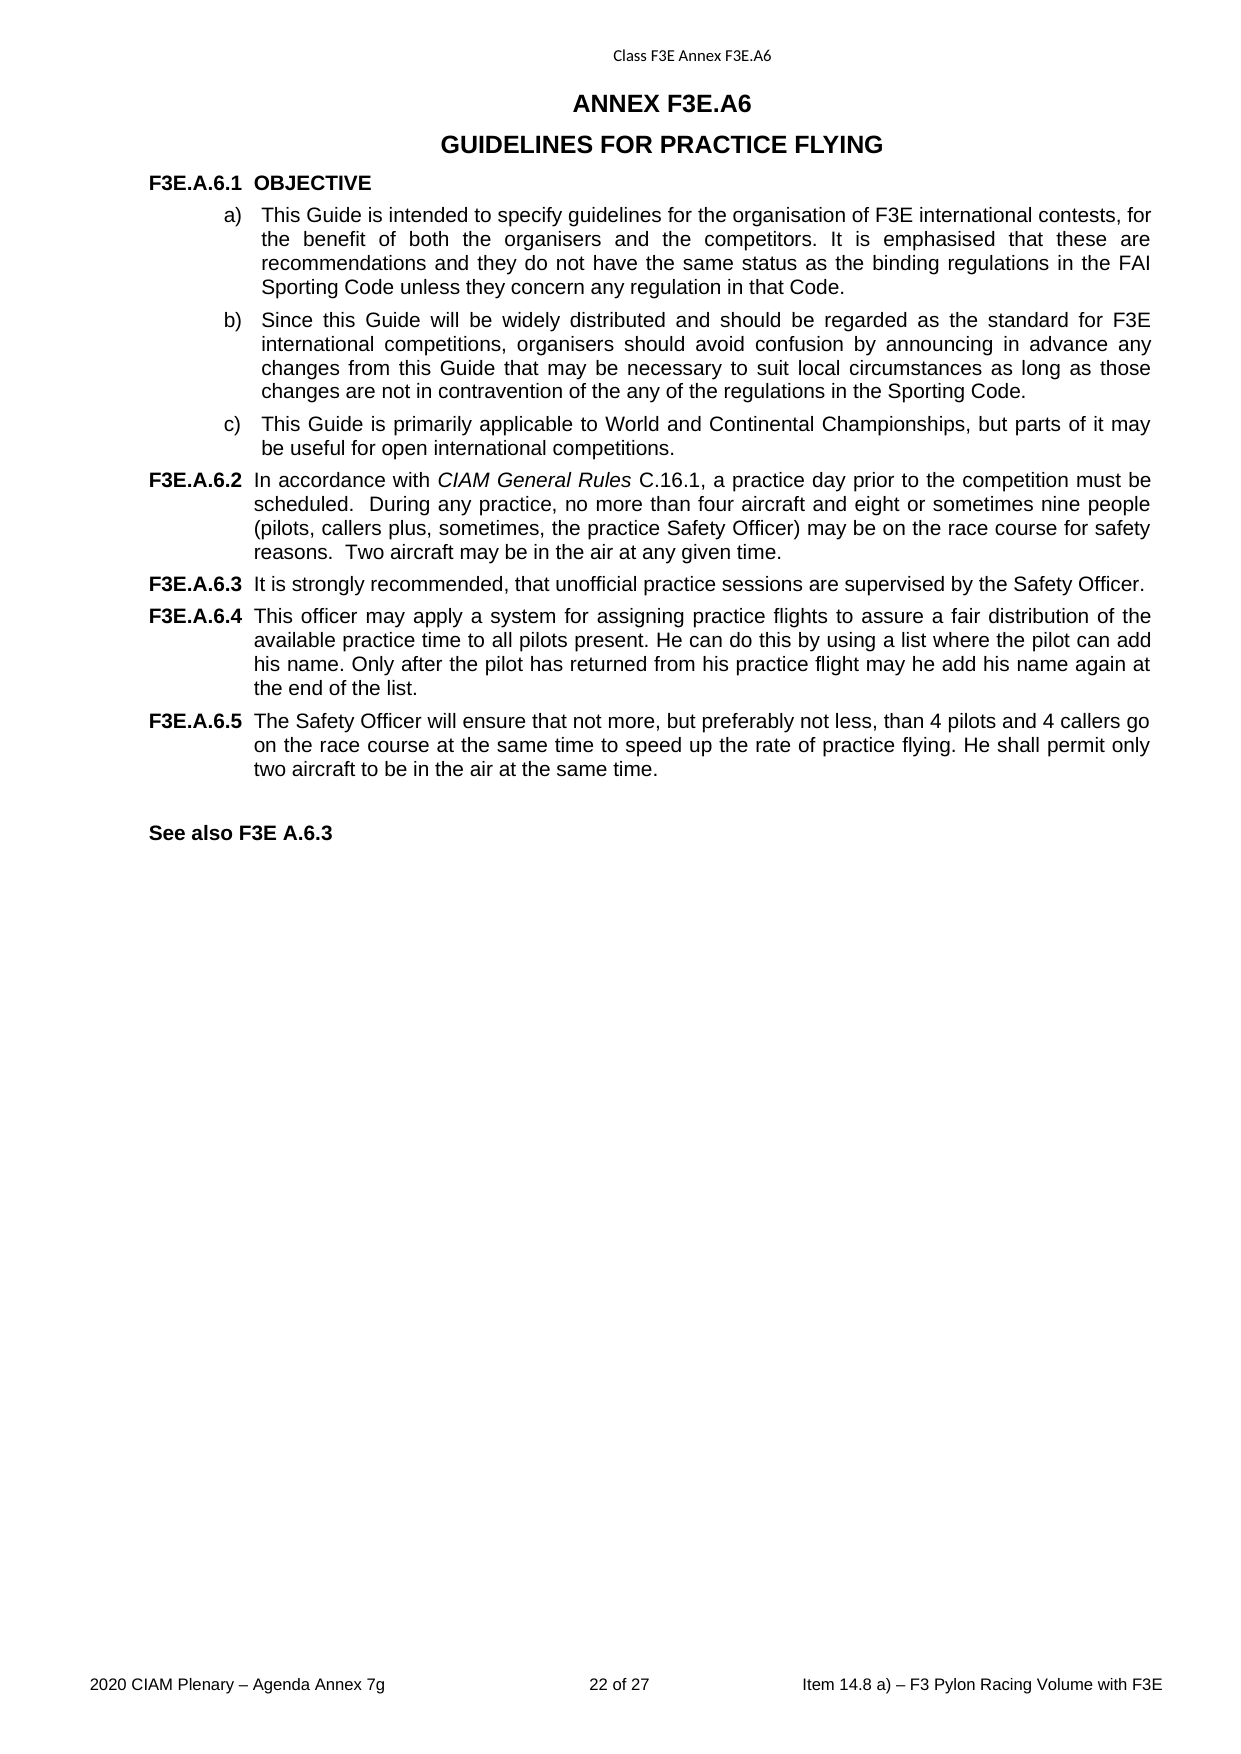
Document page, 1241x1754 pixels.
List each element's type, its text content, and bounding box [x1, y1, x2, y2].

list OBJECTIVE [148, 171, 1176, 195]
list This officer may apply a system for assigning practice flights to assure a fair distribution of the available practice time to all pilots present. He can do this by using a list where the pilot can add his name. Only after the pilot has returned from his practice flight may he add his name again at the end of the list. [148, 604, 1153, 700]
list In accordance with CIAM General Rules C.16.1, a practice day prior to the competition must be scheduled. During any practice, no more than four aircraft and eight or sometimes nine people (pilots, callers plus, sometimes, the practice Safety Officer) may be on the race course for safety reasons. Two aircraft may be in the air at any given time. [148, 468, 1153, 564]
list The Safety Officer will ensure that not more, but preferably not less, than 4 pilots and 4 callers go on the race course at the same time to speed up the rate of practice flying. He shall permit only two aircraft to be in the air at the same time. [148, 708, 1153, 780]
text See also F3E A.6.3 [148, 821, 1153, 845]
text guidelines for PRACTICE flying [148, 130, 1176, 158]
text b) Since this Guide will be widely distributed and should be regarded as the standard for F3E international competitions, organisers should avoid confusion by announcing in advance any changes from this Guide that may be necessary to suit local circumstances as long as those changes are not in contravention of the any of the regulations in the Sporting Code. [223, 307, 1153, 403]
text a) This Guide is intended to specify guidelines for the organisation of F3E international contests, for the benefit of both the organisers and the competitors. It is emphasised that these are recommendations and they do not have the same status as the binding regulations in the FAI Sporting Code unless they concern any regulation in that Code. [223, 203, 1153, 299]
text annex F3E.A6 [148, 88, 1176, 117]
text c) This Guide is primarily applicable to World and Continental Championships, but parts of it may be useful for open international competitions. [223, 412, 1153, 459]
list It is strongly recommended, that unofficial practice sessions are supervised by the Safety Officer. [148, 572, 1153, 596]
